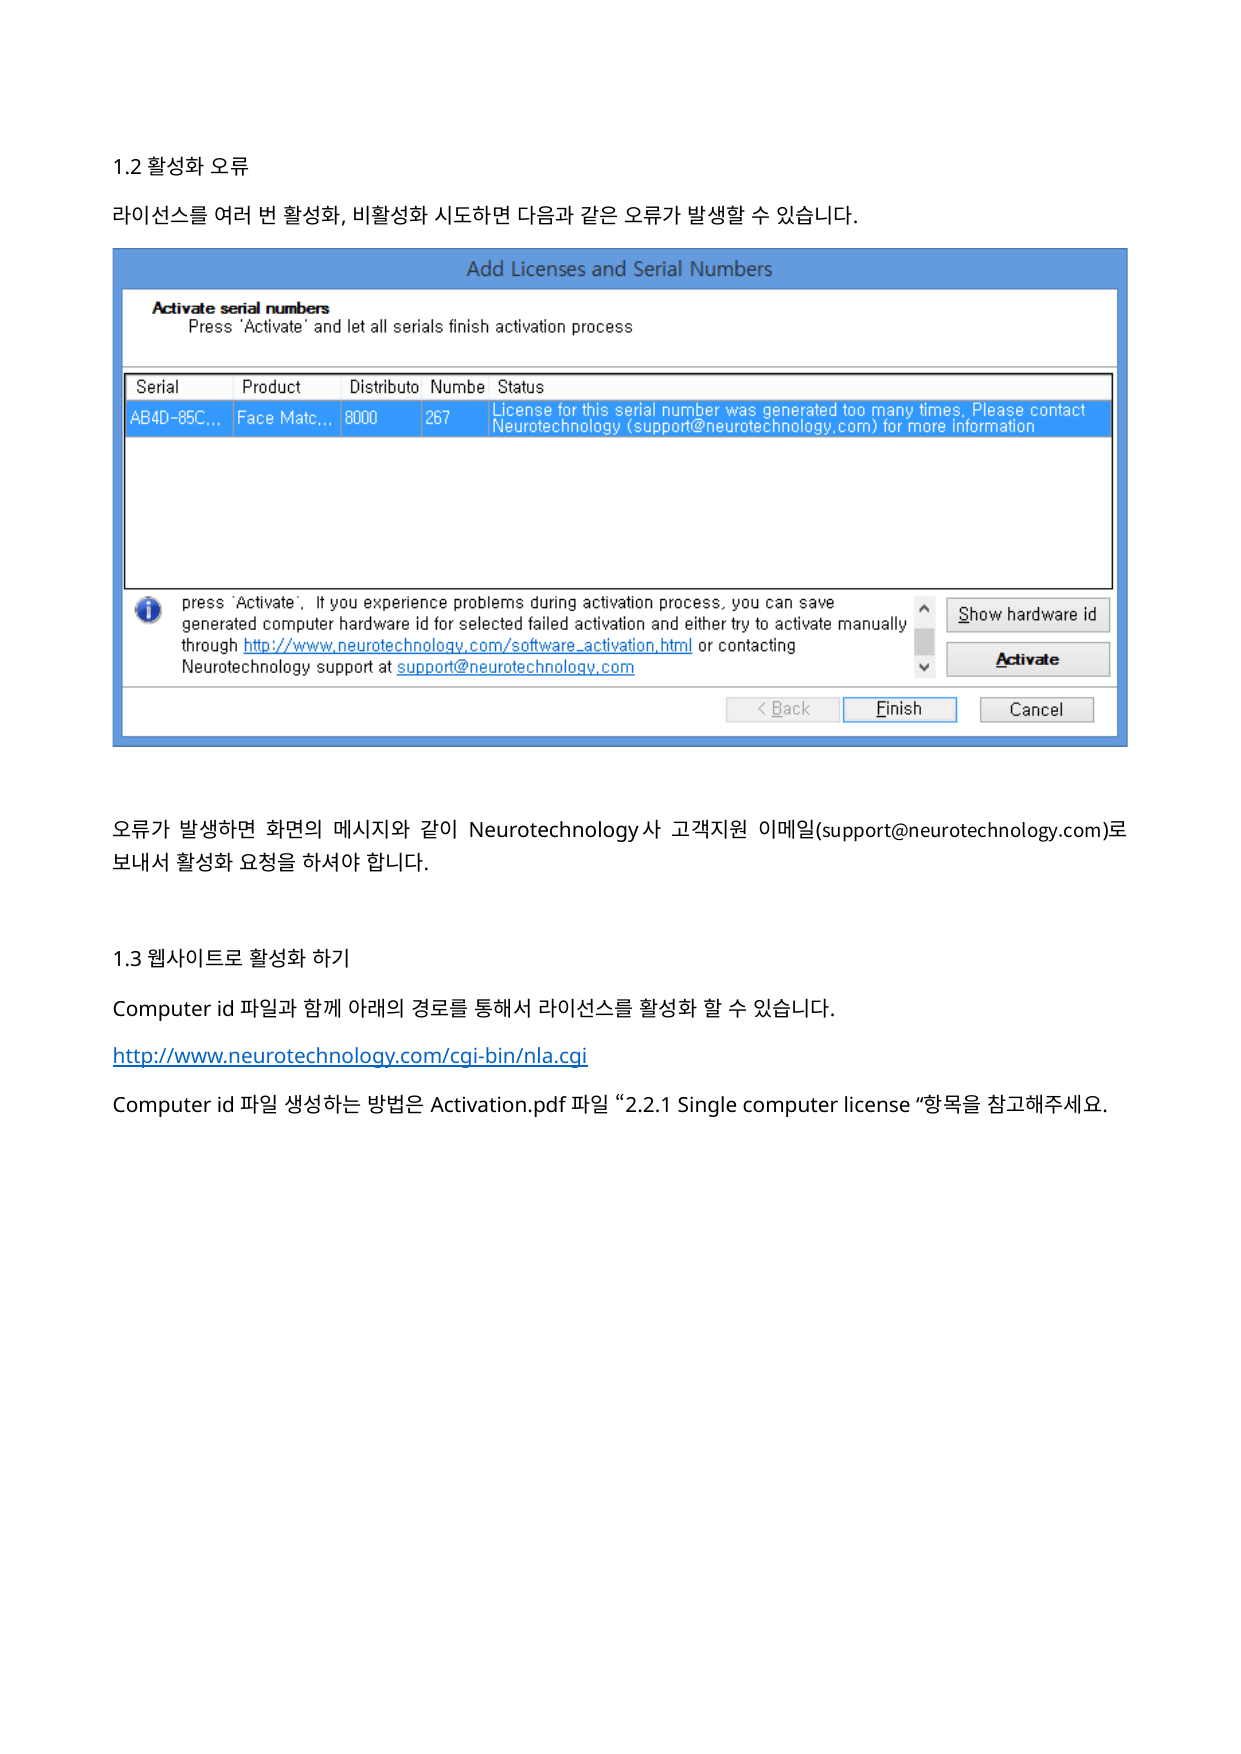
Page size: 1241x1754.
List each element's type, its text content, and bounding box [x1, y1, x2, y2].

text 라이선스를 여러 번 활성화, 비활성화 시도하면 다음과 같은 오류가 발생할 수 있습니다. [112, 199, 1128, 230]
text Computer id 파일 생성하는 방법은 Activation.pdf 파일 “2.2.1 Single computer license “항목을 참고해주세요. [112, 1088, 1128, 1119]
text http://www.neurotechnology.com/cgi-bin/nla.cgi [112, 1041, 1128, 1070]
text Computer id 파일과 함께 아래의 경로를 통해서 라이선스를 활성화 할 수 있습니다. [112, 992, 1128, 1022]
subtitle 1.2 활성화 오류 [112, 150, 1128, 180]
picture [112, 248, 1128, 747]
text 오류가 발생하면 화면의 메시지와 같이 Neurotechnology사 고객지원 이메일(mailto:support@neurotechnology.com)로 보내서 활성화 요청을 하셔야 합니다. [112, 813, 1128, 876]
subtitle 1.3 웹사이트로 활성화 하기 [112, 942, 1128, 973]
